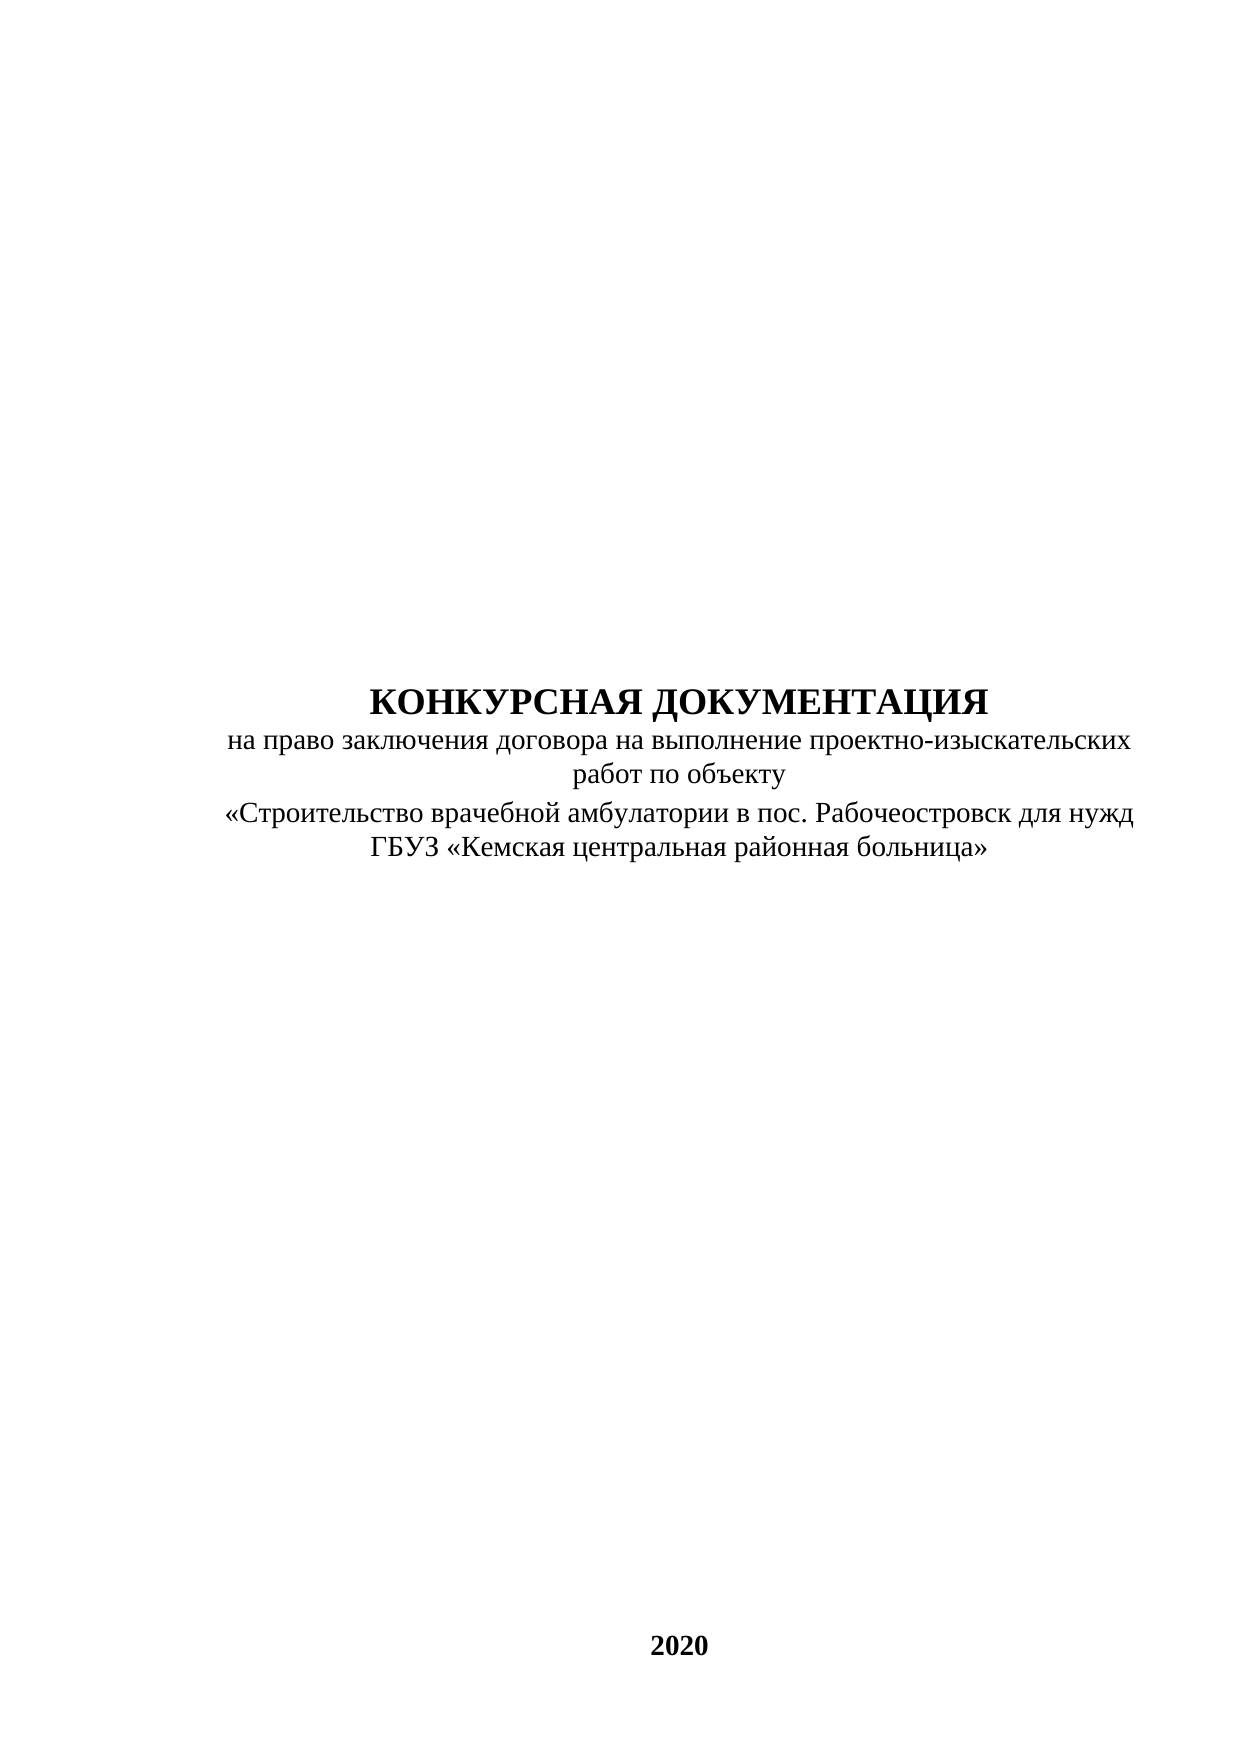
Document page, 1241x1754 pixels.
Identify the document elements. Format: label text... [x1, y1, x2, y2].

text 2020 [207, 1628, 1152, 1662]
text на право заключения договора на выполнение проектно-изыскательских работ по объекту [207, 722, 1152, 789]
text КОНКУРСНАЯ ДОКУМЕНТАЦИЯ [207, 679, 1152, 722]
text «Строительство врачебной амбулатории в пос. Рабочеостровск для нужд ГБУЗ «Кемская центральная районная больница» [207, 796, 1152, 863]
